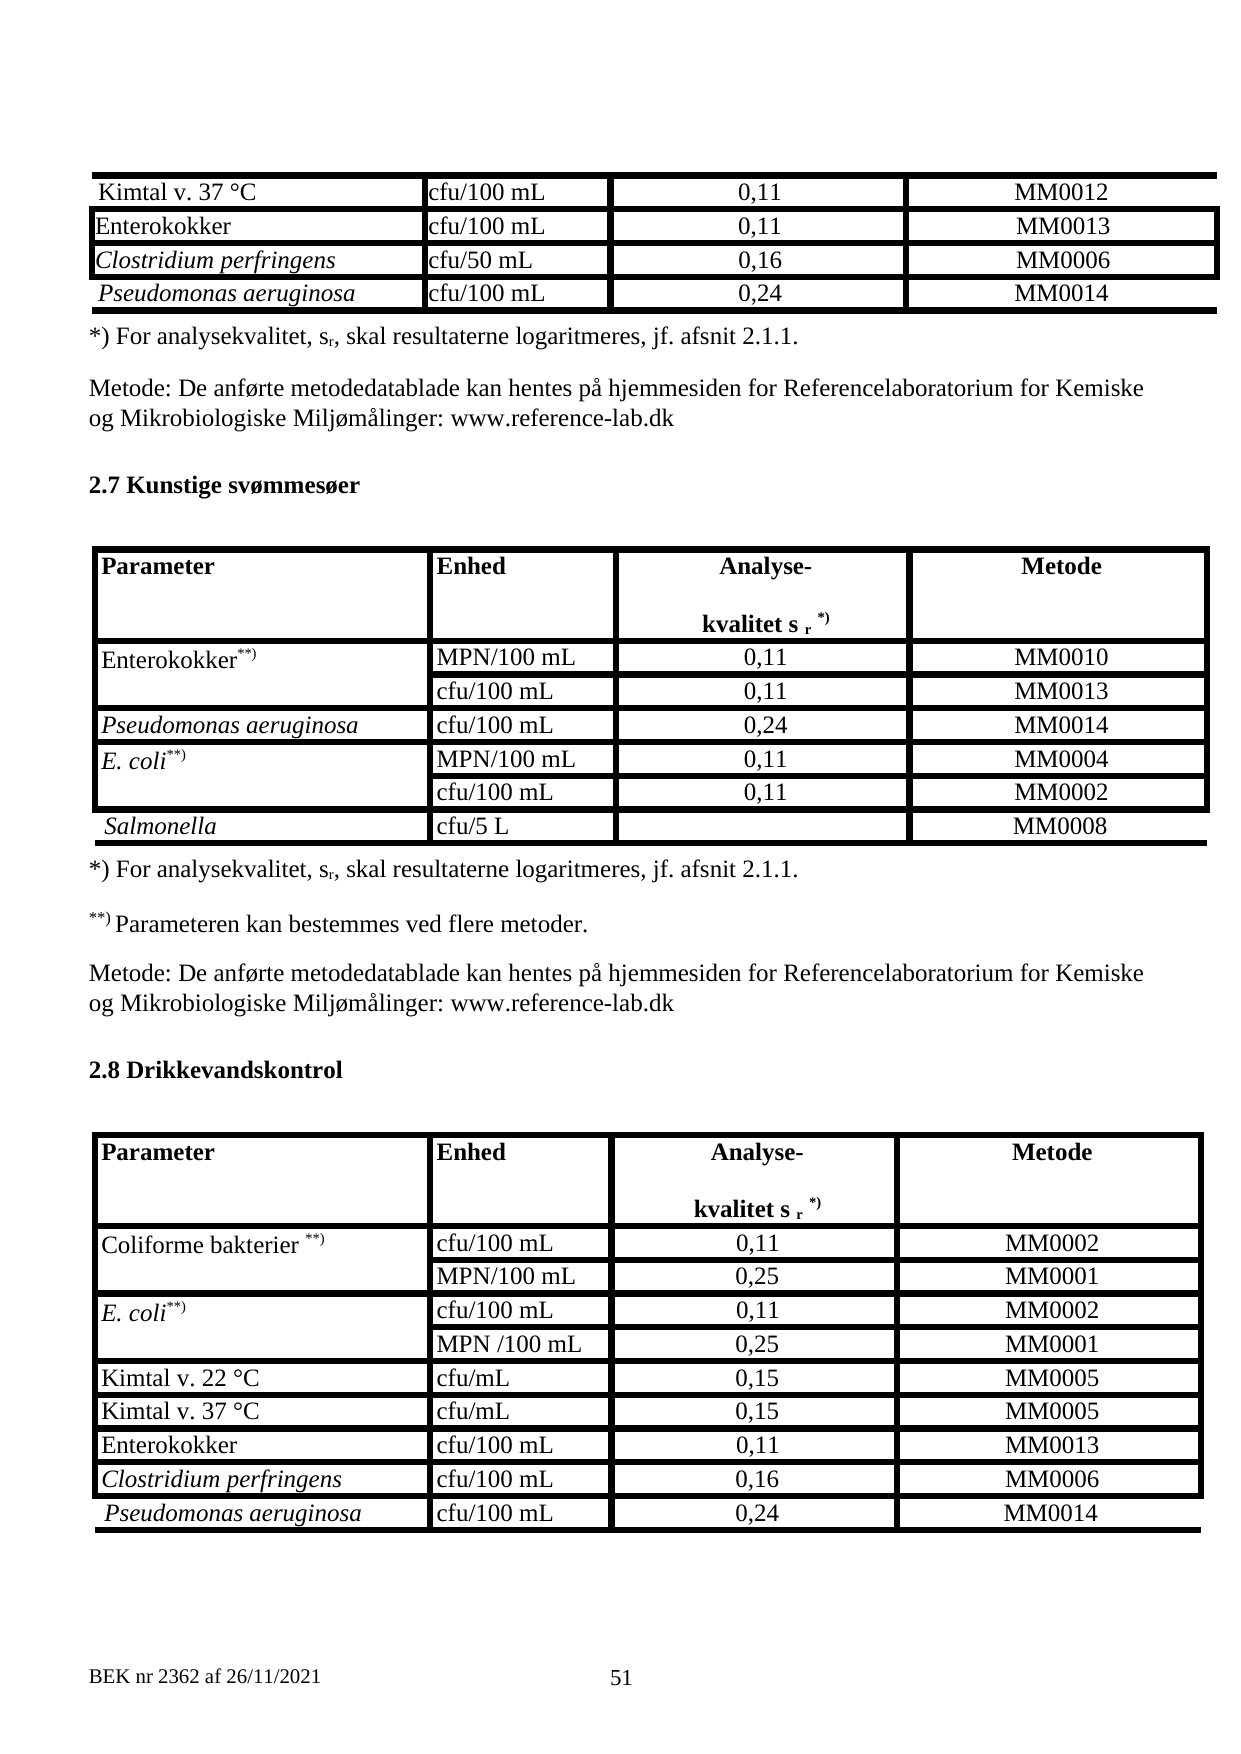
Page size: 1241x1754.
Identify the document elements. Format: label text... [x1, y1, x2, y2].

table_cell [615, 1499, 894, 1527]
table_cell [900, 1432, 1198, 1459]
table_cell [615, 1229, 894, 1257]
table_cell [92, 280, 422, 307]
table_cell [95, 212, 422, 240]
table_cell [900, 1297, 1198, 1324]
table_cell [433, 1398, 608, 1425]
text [88, 373, 1163, 431]
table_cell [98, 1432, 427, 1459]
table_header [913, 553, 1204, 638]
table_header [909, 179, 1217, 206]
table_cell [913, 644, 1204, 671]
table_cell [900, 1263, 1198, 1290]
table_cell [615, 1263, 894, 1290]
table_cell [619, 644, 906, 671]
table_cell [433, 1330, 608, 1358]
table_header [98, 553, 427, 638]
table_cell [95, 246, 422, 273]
text *) For analysekvalitet, sr, skal resultaterne logaritmeres, jf. afsnit 2.1.1. [88, 854, 1236, 882]
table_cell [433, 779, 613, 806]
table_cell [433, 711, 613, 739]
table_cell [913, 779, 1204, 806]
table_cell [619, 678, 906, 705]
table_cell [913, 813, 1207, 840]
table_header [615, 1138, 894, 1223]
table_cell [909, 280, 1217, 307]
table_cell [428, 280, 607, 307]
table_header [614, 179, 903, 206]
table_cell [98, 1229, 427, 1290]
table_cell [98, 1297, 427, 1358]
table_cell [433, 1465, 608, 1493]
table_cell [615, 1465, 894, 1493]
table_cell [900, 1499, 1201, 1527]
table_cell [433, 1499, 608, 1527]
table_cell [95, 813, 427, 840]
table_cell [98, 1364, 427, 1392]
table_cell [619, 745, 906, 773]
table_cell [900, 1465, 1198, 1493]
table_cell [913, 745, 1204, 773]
text **) Parameteren kan bestemmes ved flere metoder. [88, 908, 1236, 938]
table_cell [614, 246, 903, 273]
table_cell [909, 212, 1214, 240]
subtitle Drikkevandskontrol [88, 1055, 1236, 1084]
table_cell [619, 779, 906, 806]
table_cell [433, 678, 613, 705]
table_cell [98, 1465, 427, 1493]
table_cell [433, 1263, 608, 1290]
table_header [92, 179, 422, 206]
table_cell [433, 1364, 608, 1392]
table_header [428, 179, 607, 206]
text *) For analysekvalitet, sr, skal resultaterne logaritmeres, jf. afsnit 2.1.1. [88, 321, 1236, 350]
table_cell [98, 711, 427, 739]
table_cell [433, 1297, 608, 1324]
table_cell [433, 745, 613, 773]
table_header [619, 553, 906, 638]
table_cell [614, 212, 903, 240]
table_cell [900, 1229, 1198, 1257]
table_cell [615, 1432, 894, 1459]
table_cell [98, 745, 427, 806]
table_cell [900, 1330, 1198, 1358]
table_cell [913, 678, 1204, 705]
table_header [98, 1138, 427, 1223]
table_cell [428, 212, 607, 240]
subtitle Kunstige svømmesøer [88, 470, 1236, 499]
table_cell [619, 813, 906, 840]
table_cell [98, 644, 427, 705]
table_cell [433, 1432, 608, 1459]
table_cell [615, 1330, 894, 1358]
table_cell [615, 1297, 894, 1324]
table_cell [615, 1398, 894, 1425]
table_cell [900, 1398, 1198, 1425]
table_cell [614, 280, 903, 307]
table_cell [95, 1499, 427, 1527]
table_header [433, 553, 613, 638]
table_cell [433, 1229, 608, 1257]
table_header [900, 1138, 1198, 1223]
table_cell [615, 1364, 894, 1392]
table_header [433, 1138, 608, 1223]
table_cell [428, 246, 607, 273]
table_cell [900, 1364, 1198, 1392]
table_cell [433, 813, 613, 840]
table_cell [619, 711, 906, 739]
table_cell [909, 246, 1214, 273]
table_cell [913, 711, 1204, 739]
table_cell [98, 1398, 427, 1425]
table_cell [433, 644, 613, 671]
